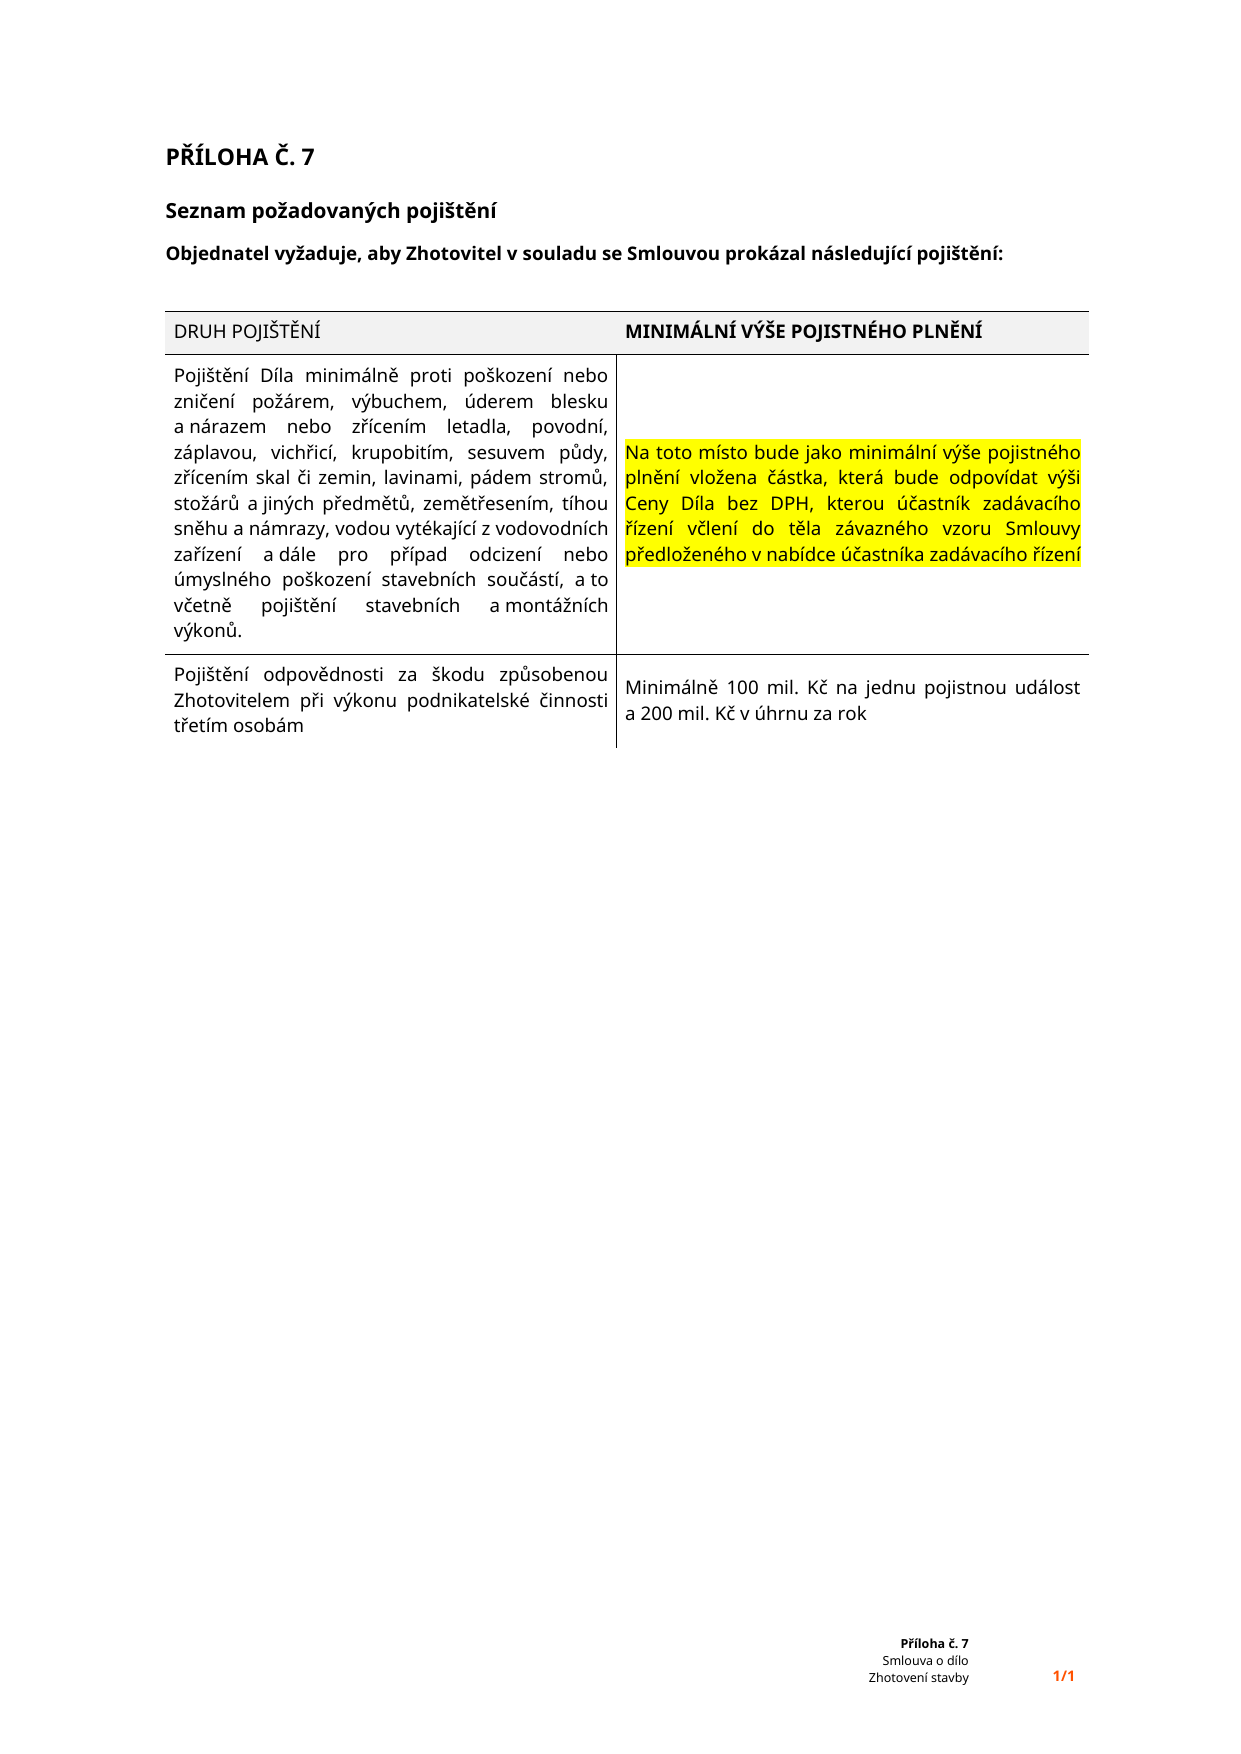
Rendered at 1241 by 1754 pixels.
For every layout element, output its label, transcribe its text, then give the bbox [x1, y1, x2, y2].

table_header DRUH POJIŠTĚNÍ [165, 312, 617, 354]
table_cell Na toto místo bude jako minimální výše pojistného plnění vložena částka, která bude odpovídat výši Ceny Díla bez DPH, kterou účastník zadávacího řízení včlení do těla závazného vzoru Smlouvy předloženého v nabídce účastníka zadávacího řízení [617, 355, 1089, 653]
table_cell Pojištění odpovědnosti za škodu způsobenou Zhotovitelem při výkonu podnikatelské činnosti třetím osobám [165, 655, 616, 748]
table_cell Pojištění Díla minimálně proti poškození nebo zničení požárem, výbuchem, úderem blesku a nárazem nebo zřícením letadla, povodní, záplavou, vichřicí, krupobitím, sesuvem půdy, zřícením skal či zemin, lavinami, pádem stromů, stožárů a jiných předmětů, zemětřesením, tíhou sněhu a námrazy, vodou vytékající z vodovodních zařízení a dále pro případ odcizení nebo úmyslného poškození stavebních součástí, a to včetně pojištění stavebních a montážních výkonů. [165, 355, 616, 653]
text Příloha č. 7 [165, 141, 1075, 173]
table_cell Minimálně 100 mil. Kč na jednu pojistnou událost a 200 mil. Kč v úhrnu za rok [617, 655, 1089, 748]
text Seznam požadovaných pojištění [165, 197, 1075, 225]
text Objednatel vyžaduje, aby Zhotovitel v souladu se Smlouvou prokázal následující pojištění: [165, 240, 1075, 266]
table_header MINIMÁLNÍ VÝŠE POJISTNÉHO PLNĚNÍ [617, 312, 1089, 354]
